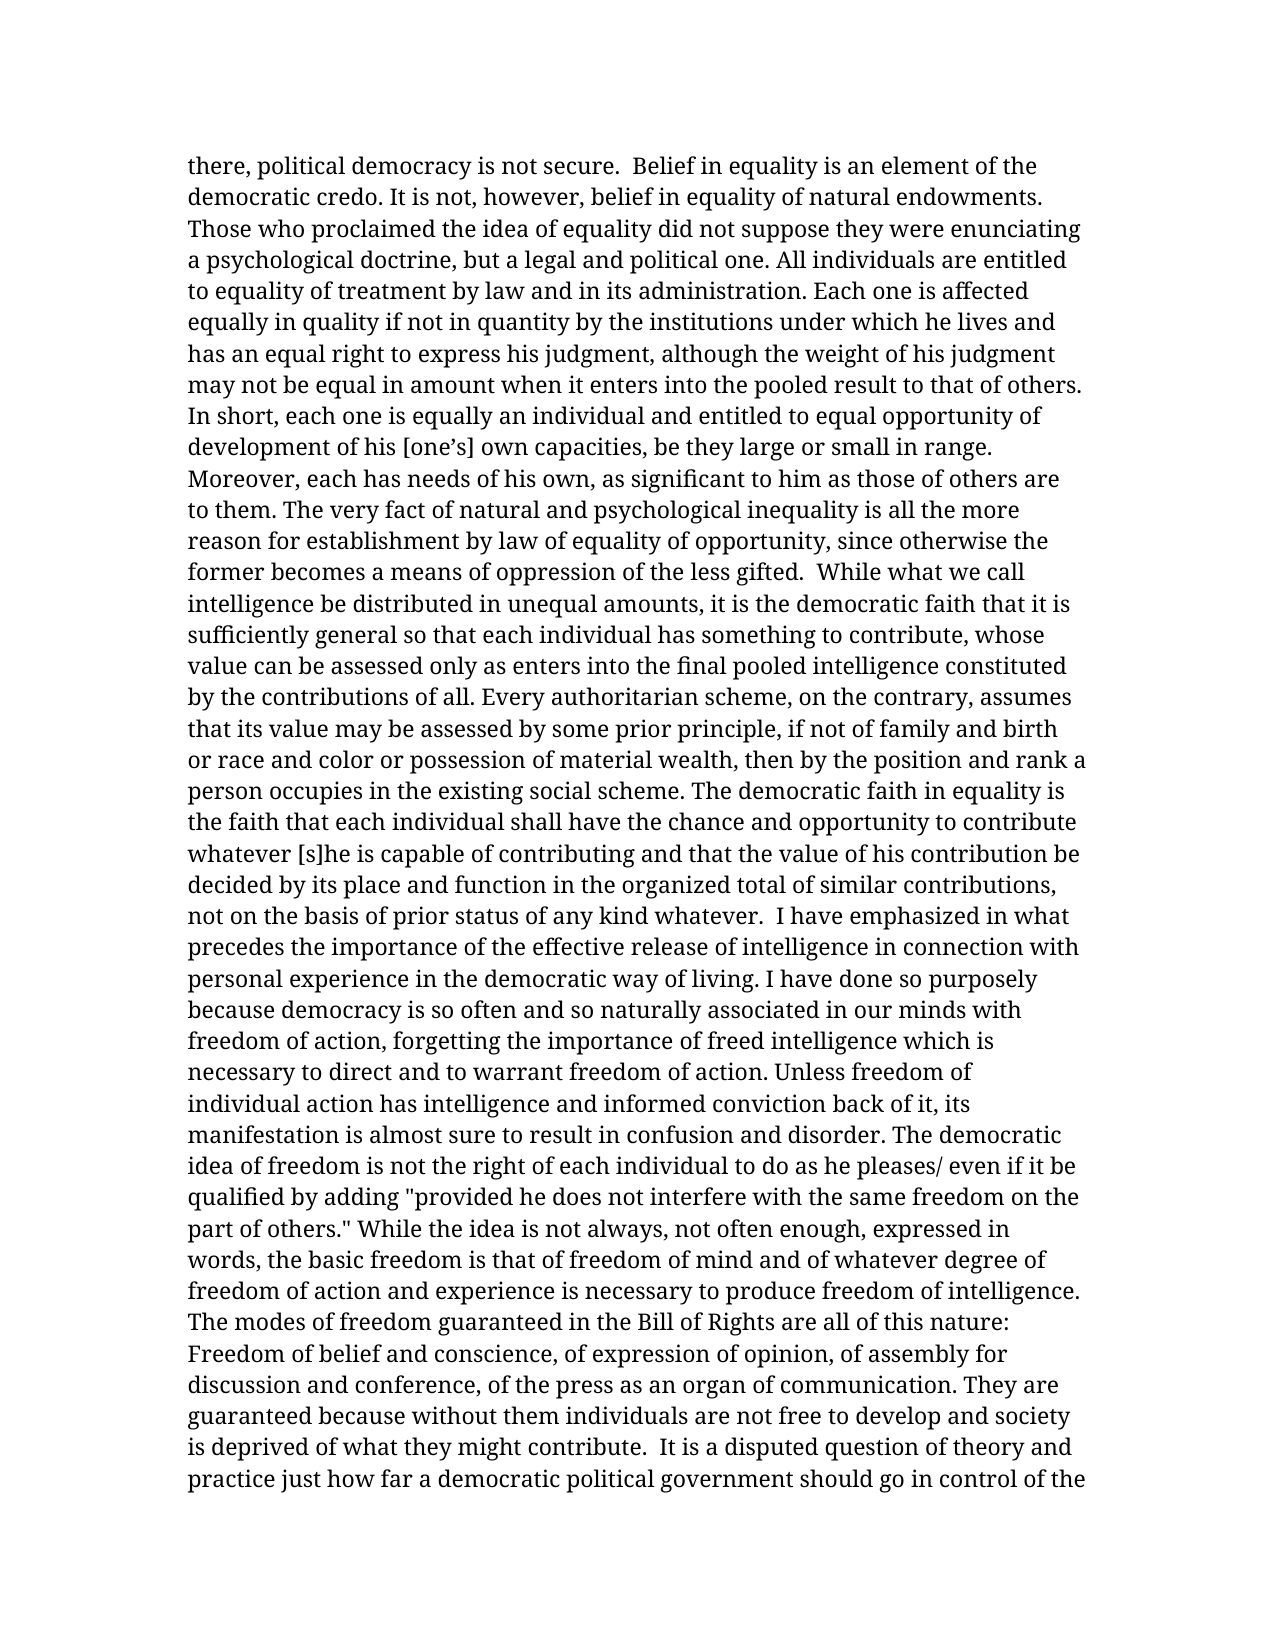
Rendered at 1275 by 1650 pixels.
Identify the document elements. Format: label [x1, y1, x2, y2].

text [187, 150, 1087, 1494]
